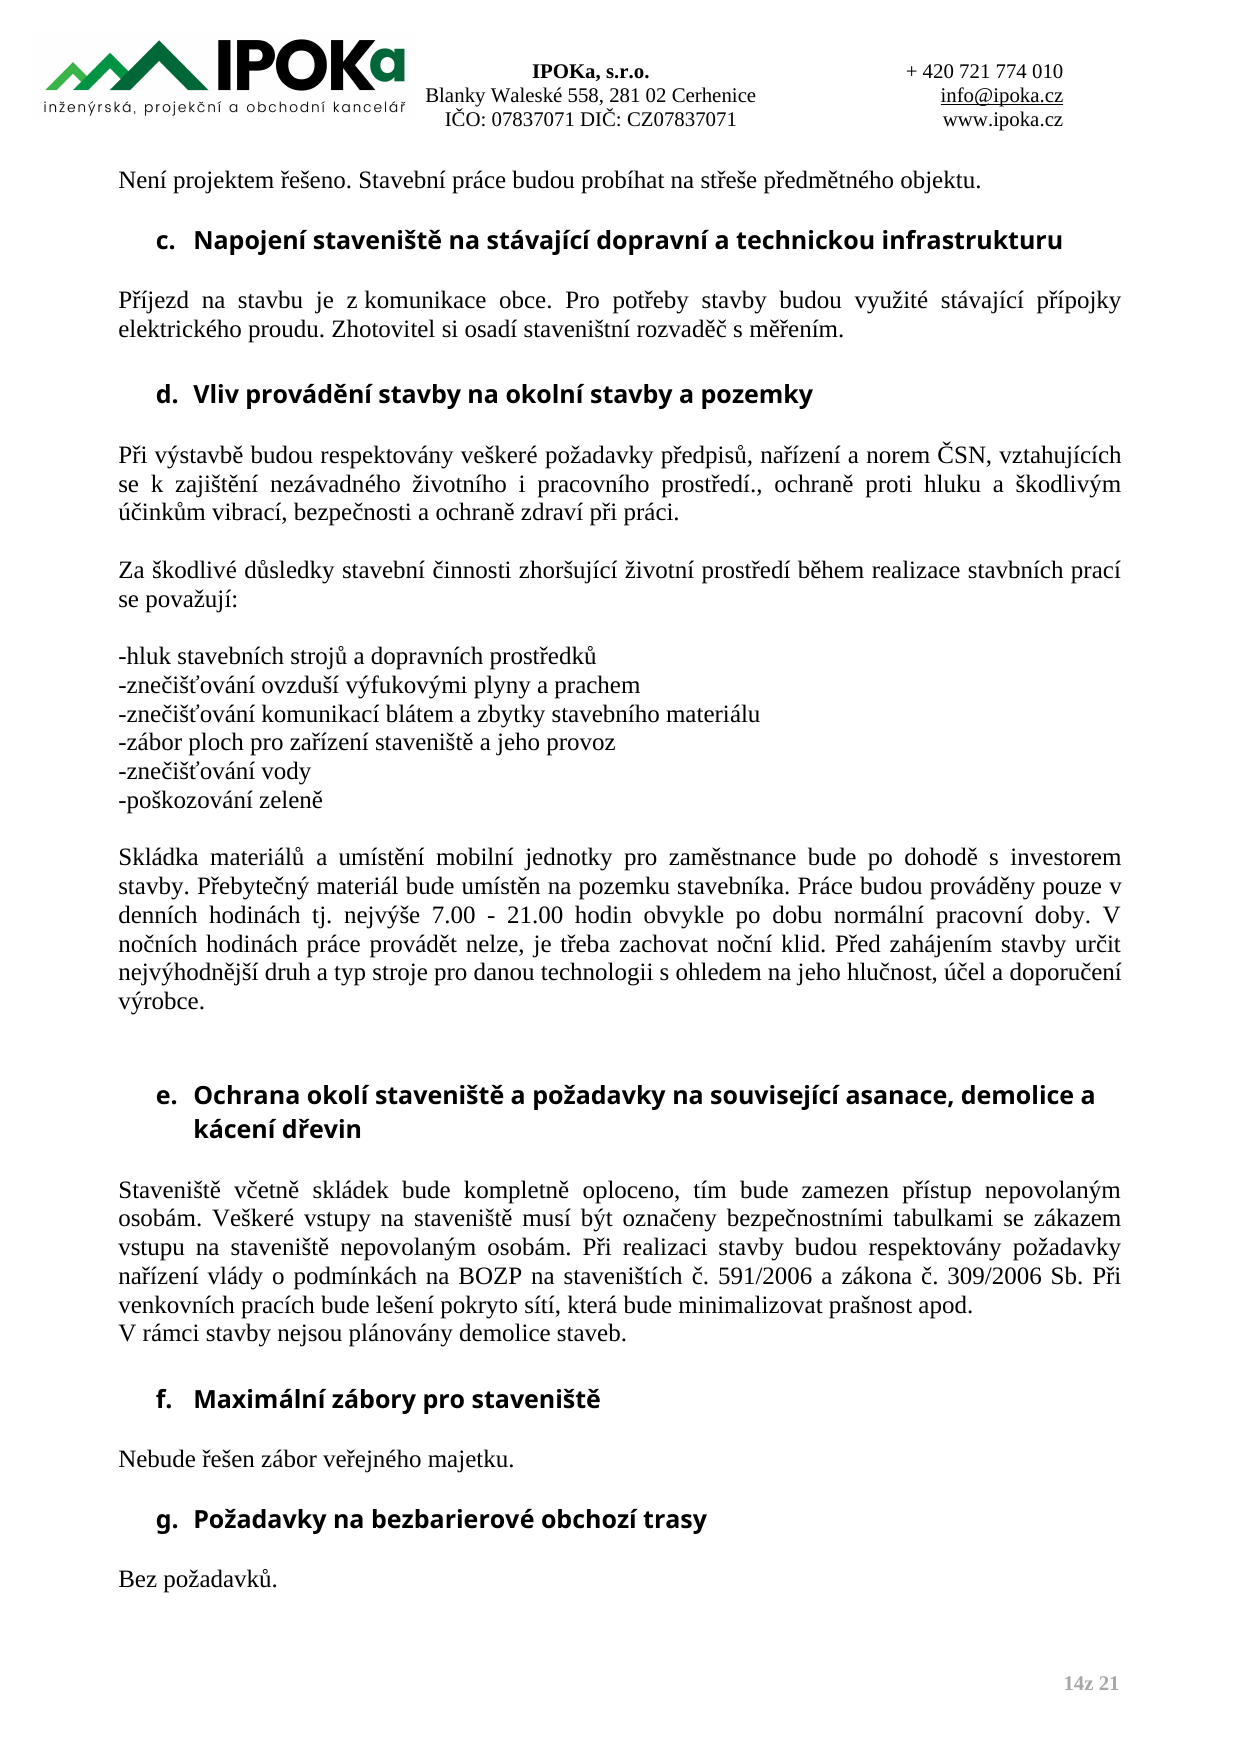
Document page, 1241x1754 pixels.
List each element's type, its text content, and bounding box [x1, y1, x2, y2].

text -poškozování zeleně [118, 785, 1122, 814]
subtitle Ochrana okolí staveniště a požadavky na související asanace, demolice a kácení dřevin [156, 1078, 1122, 1146]
text Bez požadavků. [118, 1564, 1122, 1593]
text Nebude řešen zábor veřejného majetku. [118, 1444, 1122, 1473]
text -znečišťování komunikací blátem a zbytky stavebního materiálu [118, 699, 1122, 727]
text V rámci stavby nejsou plánovány demolice staveb. [118, 1318, 1122, 1347]
subtitle Napojení staveniště na stávající dopravní a technickou infrastrukturu [156, 223, 1122, 257]
text -hluk stavebních strojů a dopravních prostředků [118, 641, 1122, 670]
text Při výstavbě budou respektovány veškeré požadavky předpisů, nařízení a norem ČSN, vztahujících se k zajištění nezávadného životního i pracovního prostředí., ochraně proti hluku a škodlivým účinkům vibrací, bezpečnosti a ochraně zdraví při práci. [118, 440, 1122, 526]
subtitle Vliv provádění stavby na okolní stavby a pozemky [156, 377, 1122, 411]
text -znečišťování ovzduší výfukovými plyny a prachem [118, 670, 1122, 699]
text Za škodlivé důsledky stavební činnosti zhoršující životní prostředí během realizace stavbních prací se považují: [118, 555, 1122, 612]
text Příjezd na stavbu je z komunikace obce. Pro potřeby stavby budou využité stávající přípojky elektrického proudu. Zhotovitel si osadí staveništní rozvaděč s měřením. [118, 286, 1122, 343]
text -zábor ploch pro zařízení staveniště a jeho provoz [118, 727, 1122, 756]
text Skládka materiálů a umístění mobilní jednotky pro zaměstnance bude po dohodě s investorem stavby. Přebytečný materiál bude umístěn na pozemku stavebníka. Práce budou prováděny pouze v denních hodinách tj. nejvýše 7.00 - 21.00 hodin obvykle po dobu normální pracovní doby. V nočních hodinách práce provádět nelze, je třeba zachovat noční klid. Před zahájením stavby určit nejvýhodnější druh a typ stroje pro danou technologii s ohledem na jeho hlučnost, účel a doporučení výrobce. [118, 842, 1122, 1015]
text -znečišťování vody [118, 756, 1122, 785]
subtitle Požadavky na bezbarierové obchozí trasy [156, 1502, 1122, 1536]
picture [30, 33, 415, 120]
text Staveniště včetně skládek bude kompletně oploceno, tím bude zamezen přístup nepovolaným osobám. Veškeré vstupy na staveniště musí být označeny bezpečnostními tabulkami se zákazem vstupu na staveniště nepovolaným osobám. Při realizaci stavby budou respektovány požadavky nařízení vlády o podmínkách na BOZP na staveništích č. 591/2006 a zákona č. 309/2006 Sb. Při venkovních pracích bude lešení pokryto sítí, která bude minimalizovat prašnost apod. [118, 1175, 1122, 1318]
text Není projektem řešeno. Stavební práce budou probíhat na střeše předmětného objektu. [118, 165, 1122, 194]
subtitle Maximální zábory pro staveniště [156, 1381, 1122, 1415]
